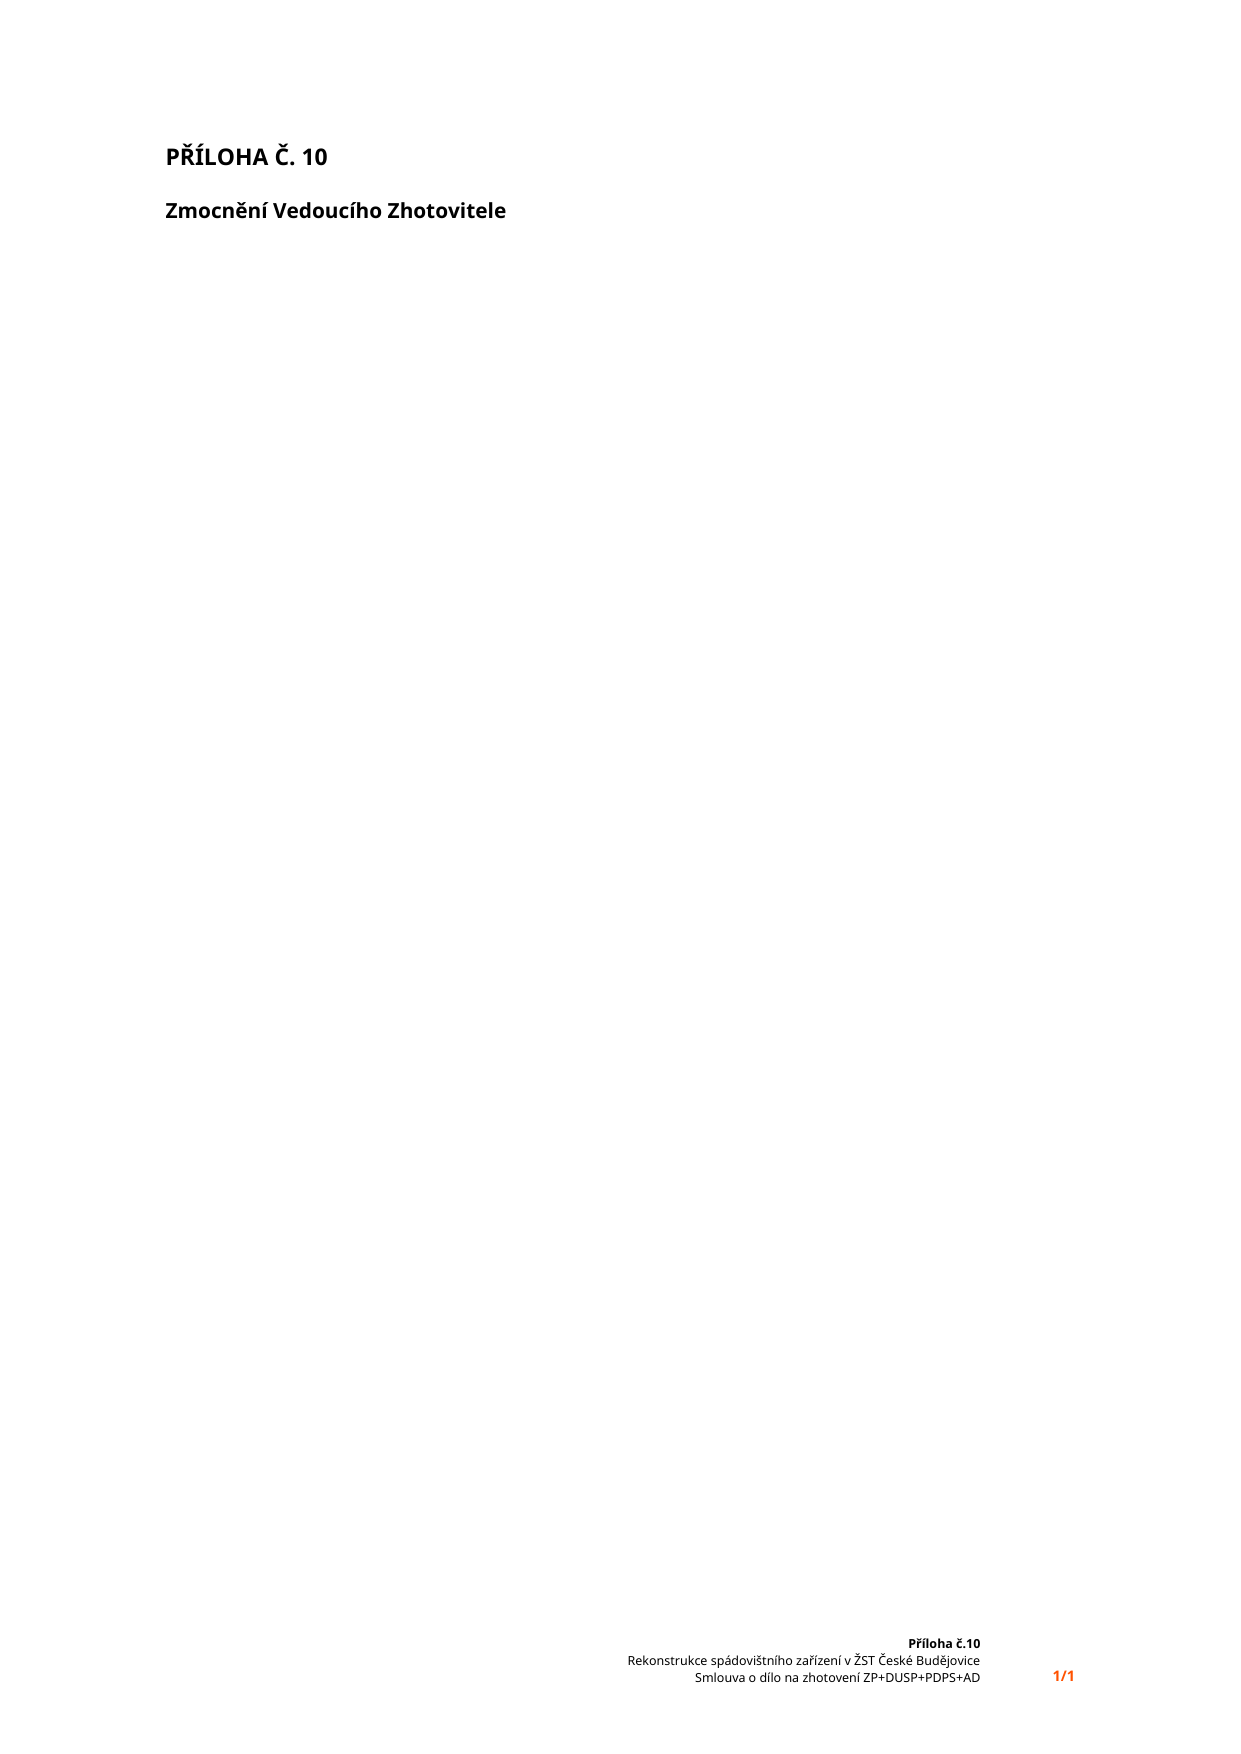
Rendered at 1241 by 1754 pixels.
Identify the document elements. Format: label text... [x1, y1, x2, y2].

text Příloha č. 10 [165, 141, 1075, 173]
text Zmocnění Vedoucího Zhotovitele [165, 197, 1075, 225]
